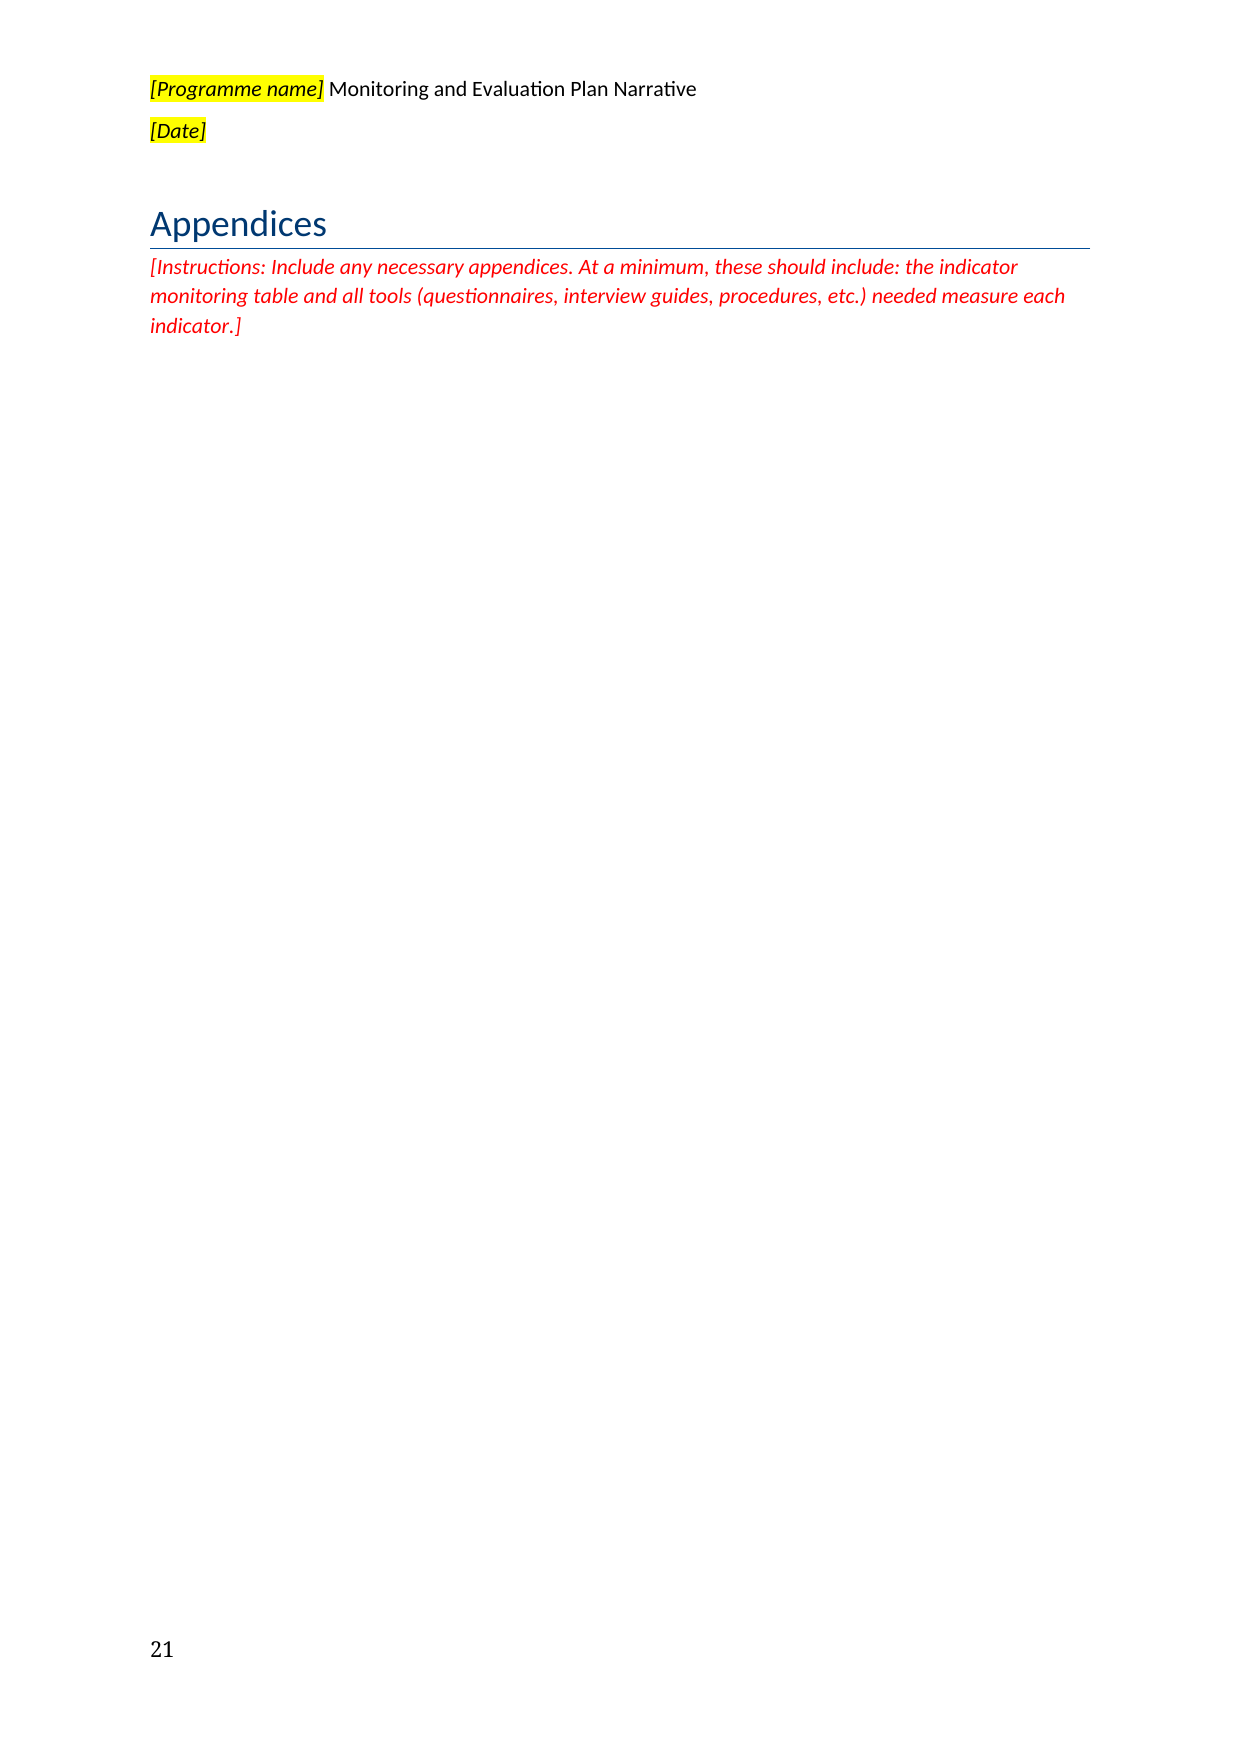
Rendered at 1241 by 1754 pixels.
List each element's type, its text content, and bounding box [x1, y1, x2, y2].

text [Instructions: Include any necessary appendices. At a minimum, these should include: the indicator monitoring table and all tools (questionnaires, interview guides, procedures, etc.) needed measure each indicator.] [150, 253, 1090, 338]
subtitle Appendices [150, 200, 1090, 248]
